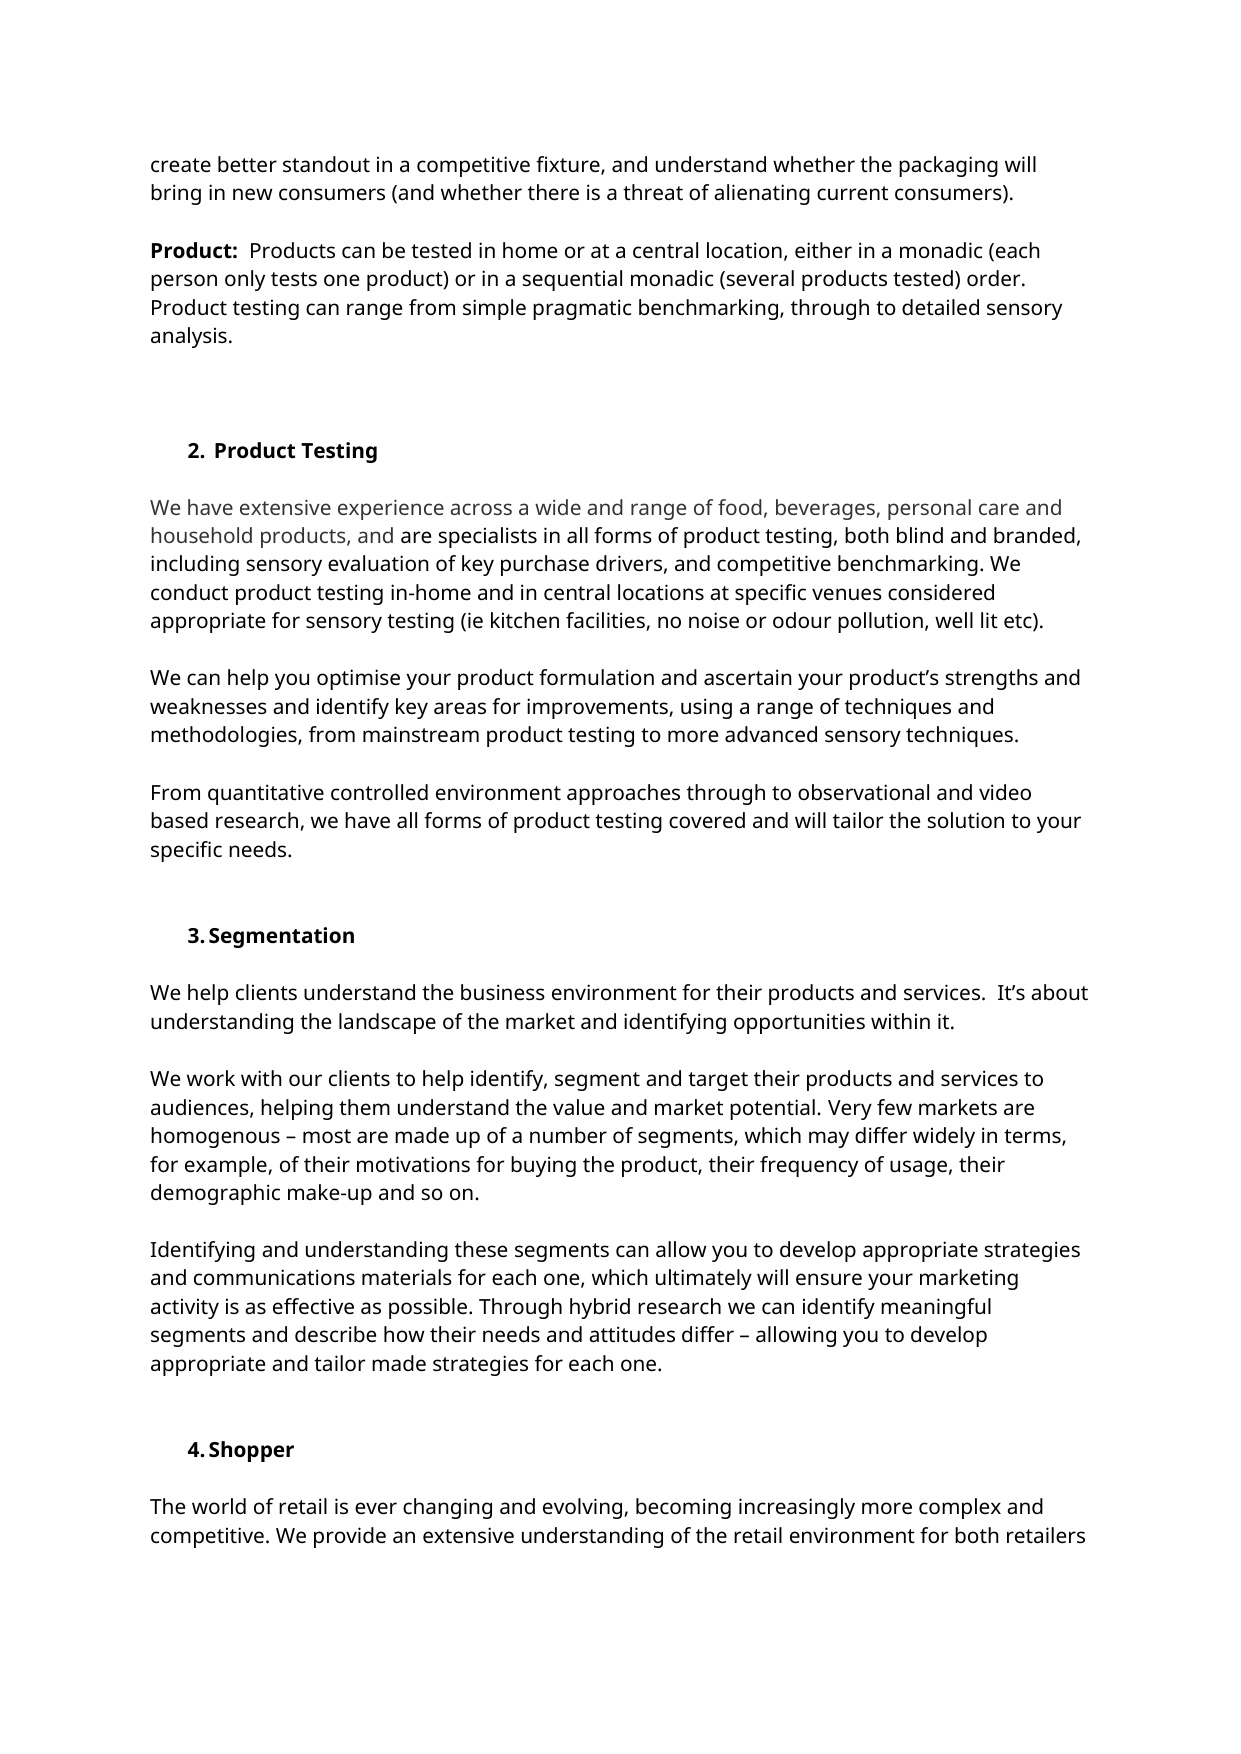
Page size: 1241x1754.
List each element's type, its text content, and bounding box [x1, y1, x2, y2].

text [150, 150, 1090, 207]
list Segmentation [187, 921, 1090, 949]
text Product: Products can be tested in home or at a central location, either in a monadic (each person only tests one product) or in a sequential monadic (several products tested) order. Product testing can range from simple pragmatic benchmarking, through to detailed sensory analysis. [150, 236, 1090, 350]
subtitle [150, 1492, 1090, 1549]
text From quantitative controlled environment approaches through to observational and video based research, we have all forms of product testing covered and will tailor the solution to your specific needs. [150, 778, 1090, 863]
text We have extensive experience across a wide and range of food, beverages, personal care and household products, and are specialists in all forms of product testing, both blind and branded, including sensory evaluation of key purchase drivers, and competitive benchmarking. We conduct product testing in-home and in central locations at specific venues considered appropriate for sensory testing (ie kitchen facilities, no noise or odour pollution, well lit etc). We can help you optimise your product formulation and ascertain your product’s strengths and weaknesses and identify key areas for improvements, using a range of techniques and methodologies, from mainstream product testing to more advanced sensory techniques. [150, 493, 1090, 749]
list Shopper [187, 1435, 1090, 1463]
list Product Testing [187, 436, 1090, 464]
subtitle We help clients understand the business environment for their products and services. It’s about understanding the landscape of the market and identifying opportunities within it. [150, 978, 1090, 1035]
text We work with our clients to help identify, segment and target their products and services to audiences, helping them understand the value and market potential. Very few markets are homogenous – most are made up of a number of segments, which may differ widely in terms, for example, of their motivations for buying the product, their frequency of usage, their demographic make-up and so on. Identifying and understanding these segments can allow you to develop appropriate strategies and communications materials for each one, which ultimately will ensure your marketing activity is as effective as possible. Through hybrid research we can identify meaningful segments and describe how their needs and attitudes differ – allowing you to develop appropriate and tailor made strategies for each one. [150, 1064, 1090, 1377]
